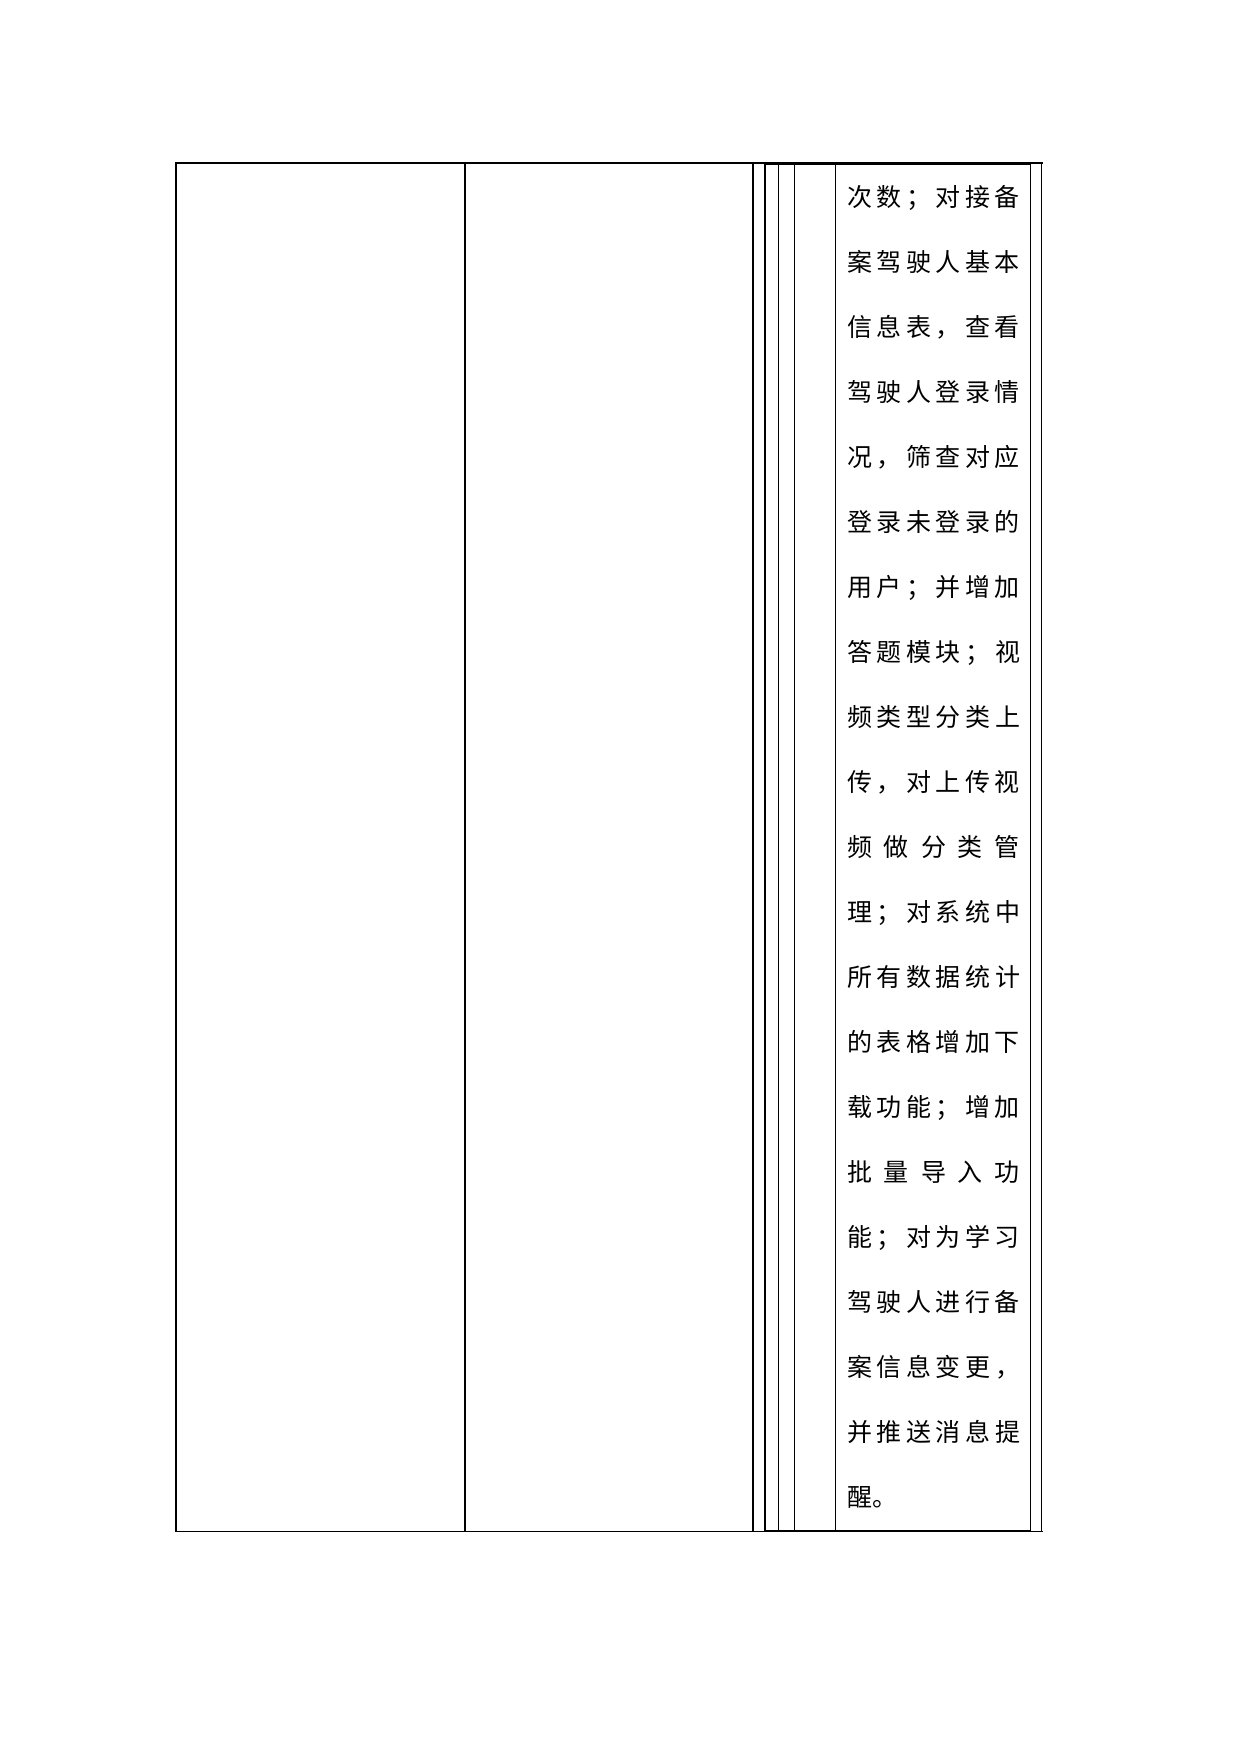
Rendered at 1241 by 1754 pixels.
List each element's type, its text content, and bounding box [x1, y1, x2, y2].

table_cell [795, 165, 835, 1530]
table_cell [177, 164, 464, 1531]
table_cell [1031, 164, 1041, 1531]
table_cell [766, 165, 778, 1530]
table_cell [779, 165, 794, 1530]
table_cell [836, 165, 1030, 1530]
table_cell 1 [466, 164, 752, 1531]
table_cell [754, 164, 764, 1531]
